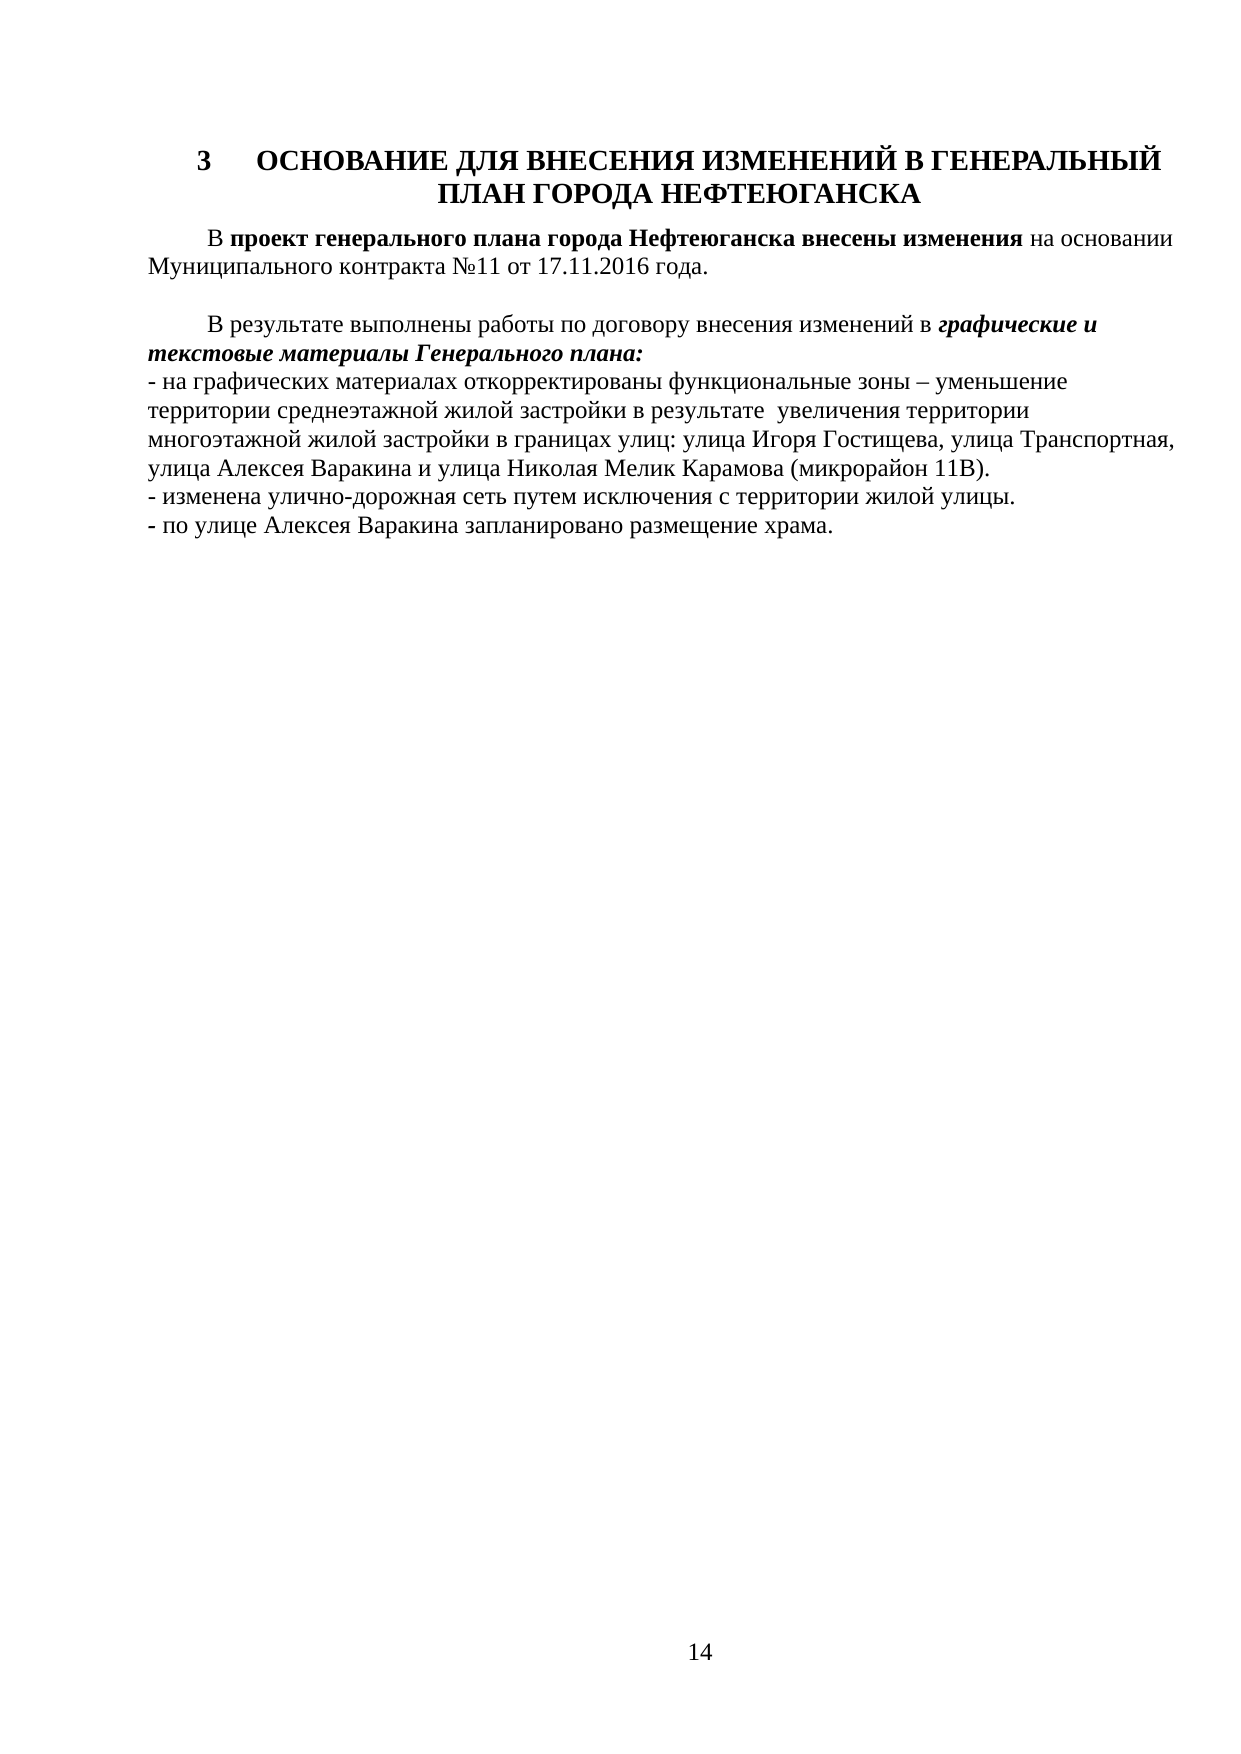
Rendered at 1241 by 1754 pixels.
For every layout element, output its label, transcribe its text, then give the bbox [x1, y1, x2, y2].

subtitle ОСНОВАНИЕ ДЛЯ внесения изменений в генеральный план города нефтеюганска [177, 143, 1181, 210]
text - по улице Алексея Варакина запланировано размещение храма. [148, 510, 1181, 539]
text - изменена улично-дорожная сеть путем исключения с территории жилой улицы. [148, 481, 1181, 510]
text В результате выполнены работы по договору внесения изменений в графические и текстовые материалы Генерального плана: [148, 309, 1181, 366]
text - на графических материалах откорректированы функциональные зоны – уменьшение территории среднеэтажной жилой застройки в результате увеличения территории многоэтажной жилой застройки в границах улиц: улица Игоря Гостищева, улица Транспортная, улица Алексея Варакина и улица Николая Мелик Карамова (микрорайон 11В). [148, 366, 1181, 481]
text В проект генерального плана города Нефтеюганска внесены изменения на основании Муниципального контракта №11 от 17.11.2016 года. [148, 223, 1181, 280]
